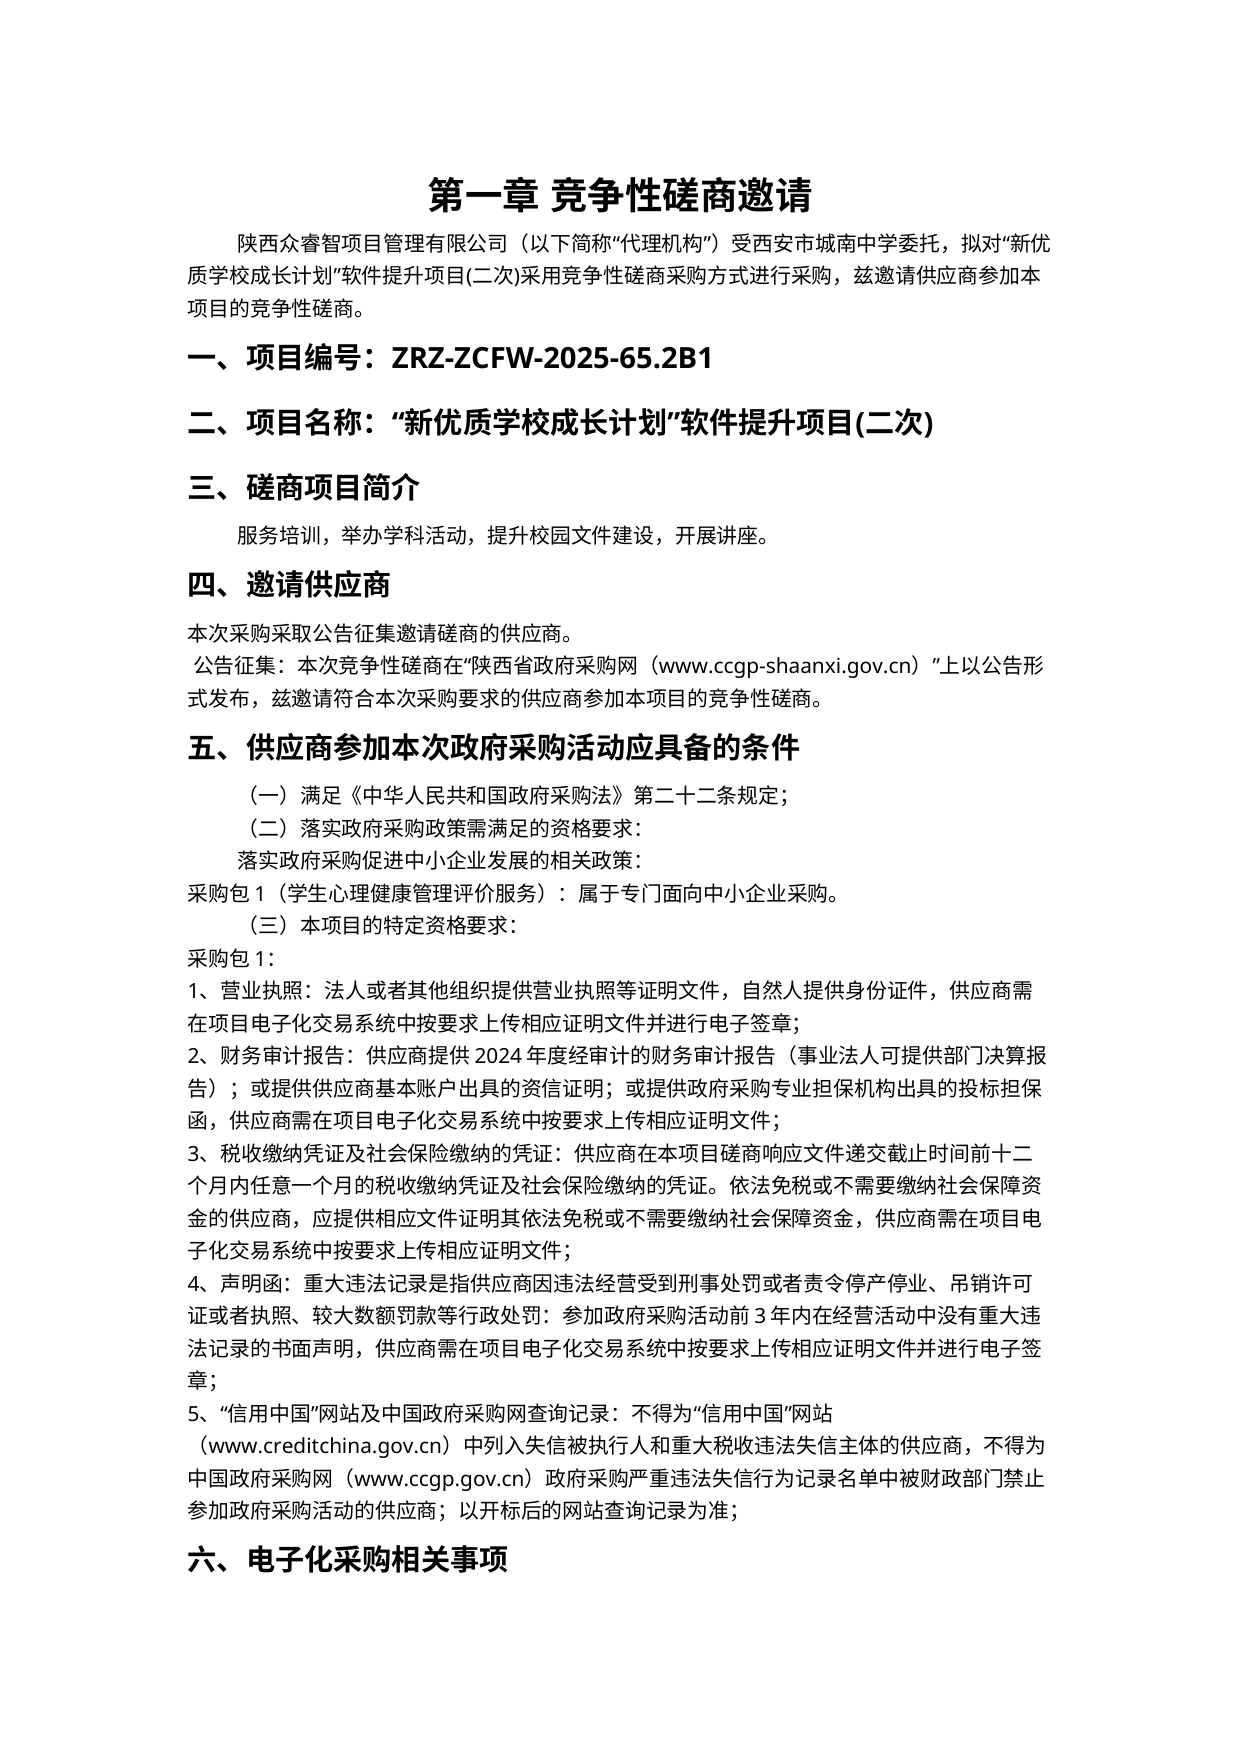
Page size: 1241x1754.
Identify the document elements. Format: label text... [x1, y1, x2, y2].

text 第一章 竞争性磋商邀请 [187, 162, 1053, 227]
text 五、供应商参加本次政府采购活动应具备的条件 [187, 714, 1053, 779]
text 六、电子化采购相关事项 [187, 1527, 1053, 1592]
text （三）本项目的特定资格要求： [187, 909, 1053, 942]
text （二）落实政府采购政策需满足的资格要求： [187, 812, 1053, 844]
text 采购包1： [187, 942, 1053, 974]
text 四、邀请供应商 [187, 552, 1053, 617]
text 1、营业执照：法人或者其他组织提供营业执照等证明文件，自然人提供身份证件，供应商需在项目电子化交易系统中按要求上传相应证明文件并进行电子签章； [187, 974, 1053, 1039]
text 二、项目名称：“新优质学校成长计划”软件提升项目(二次) [187, 389, 1053, 454]
text （一）满足《中华人民共和国政府采购法》第二十二条规定； [187, 779, 1053, 812]
text 5、“信用中国”网站及中国政府采购网查询记录：不得为“信用中国”网站（www.creditchina.gov.cn）中列入失信被执行人和重大税收违法失信主体的供应商，不得为中国政府采购网（www.ccgp.gov.cn）政府采购严重违法失信行为记录名单中被财政部门禁止参加政府采购活动的供应商；以开标后的网站查询记录为准； [187, 1397, 1053, 1527]
text 本次采购采取公告征集邀请磋商的供应商。 [187, 617, 1053, 649]
text 服务培训，举办学科活动，提升校园文件建设，开展讲座。 [187, 519, 1053, 552]
text 公告征集：本次竞争性磋商在“陕西省政府采购网（www.ccgp-shaanxi.gov.cn）”上以公告形式发布，兹邀请符合本次采购要求的供应商参加本项目的竞争性磋商。 [187, 649, 1053, 714]
text 陕西众睿智项目管理有限公司（以下简称“代理机构”）受西安市城南中学委托，拟对“新优质学校成长计划”软件提升项目(二次)采用竞争性磋商采购方式进行采购，兹邀请供应商参加本项目的竞争性磋商。 [187, 227, 1053, 324]
text 采购包1（学生心理健康管理评价服务）：属于专门面向中小企业采购。 [187, 877, 1053, 909]
text 2、财务审计报告：供应商提供2024年度经审计的财务审计报告（事业法人可提供部门决算报告）；或提供供应商基本账户出具的资信证明；或提供政府采购专业担保机构出具的投标担保函，供应商需在项目电子化交易系统中按要求上传相应证明文件； [187, 1039, 1053, 1137]
text 4、声明函：重大违法记录是指供应商因违法经营受到刑事处罚或者责令停产停业、吊销许可证或者执照、较大数额罚款等行政处罚：参加政府采购活动前3年内在经营活动中没有重大违法记录的书面声明，供应商需在项目电子化交易系统中按要求上传相应证明文件并进行电子签章； [187, 1267, 1053, 1397]
text 3、税收缴纳凭证及社会保险缴纳的凭证：供应商在本项目磋商响应文件递交截止时间前十二个月内任意一个月的税收缴纳凭证及社会保险缴纳的凭证。依法免税或不需要缴纳社会保障资金的供应商，应提供相应文件证明其依法免税或不需要缴纳社会保障资金，供应商需在项目电子化交易系统中按要求上传相应证明文件； [187, 1137, 1053, 1267]
text 落实政府采购促进中小企业发展的相关政策： [187, 844, 1053, 877]
text 三、磋商项目简介 [187, 454, 1053, 519]
text 一、项目编号：ZRZ-ZCFW-2025-65.2B1 [187, 324, 1053, 389]
